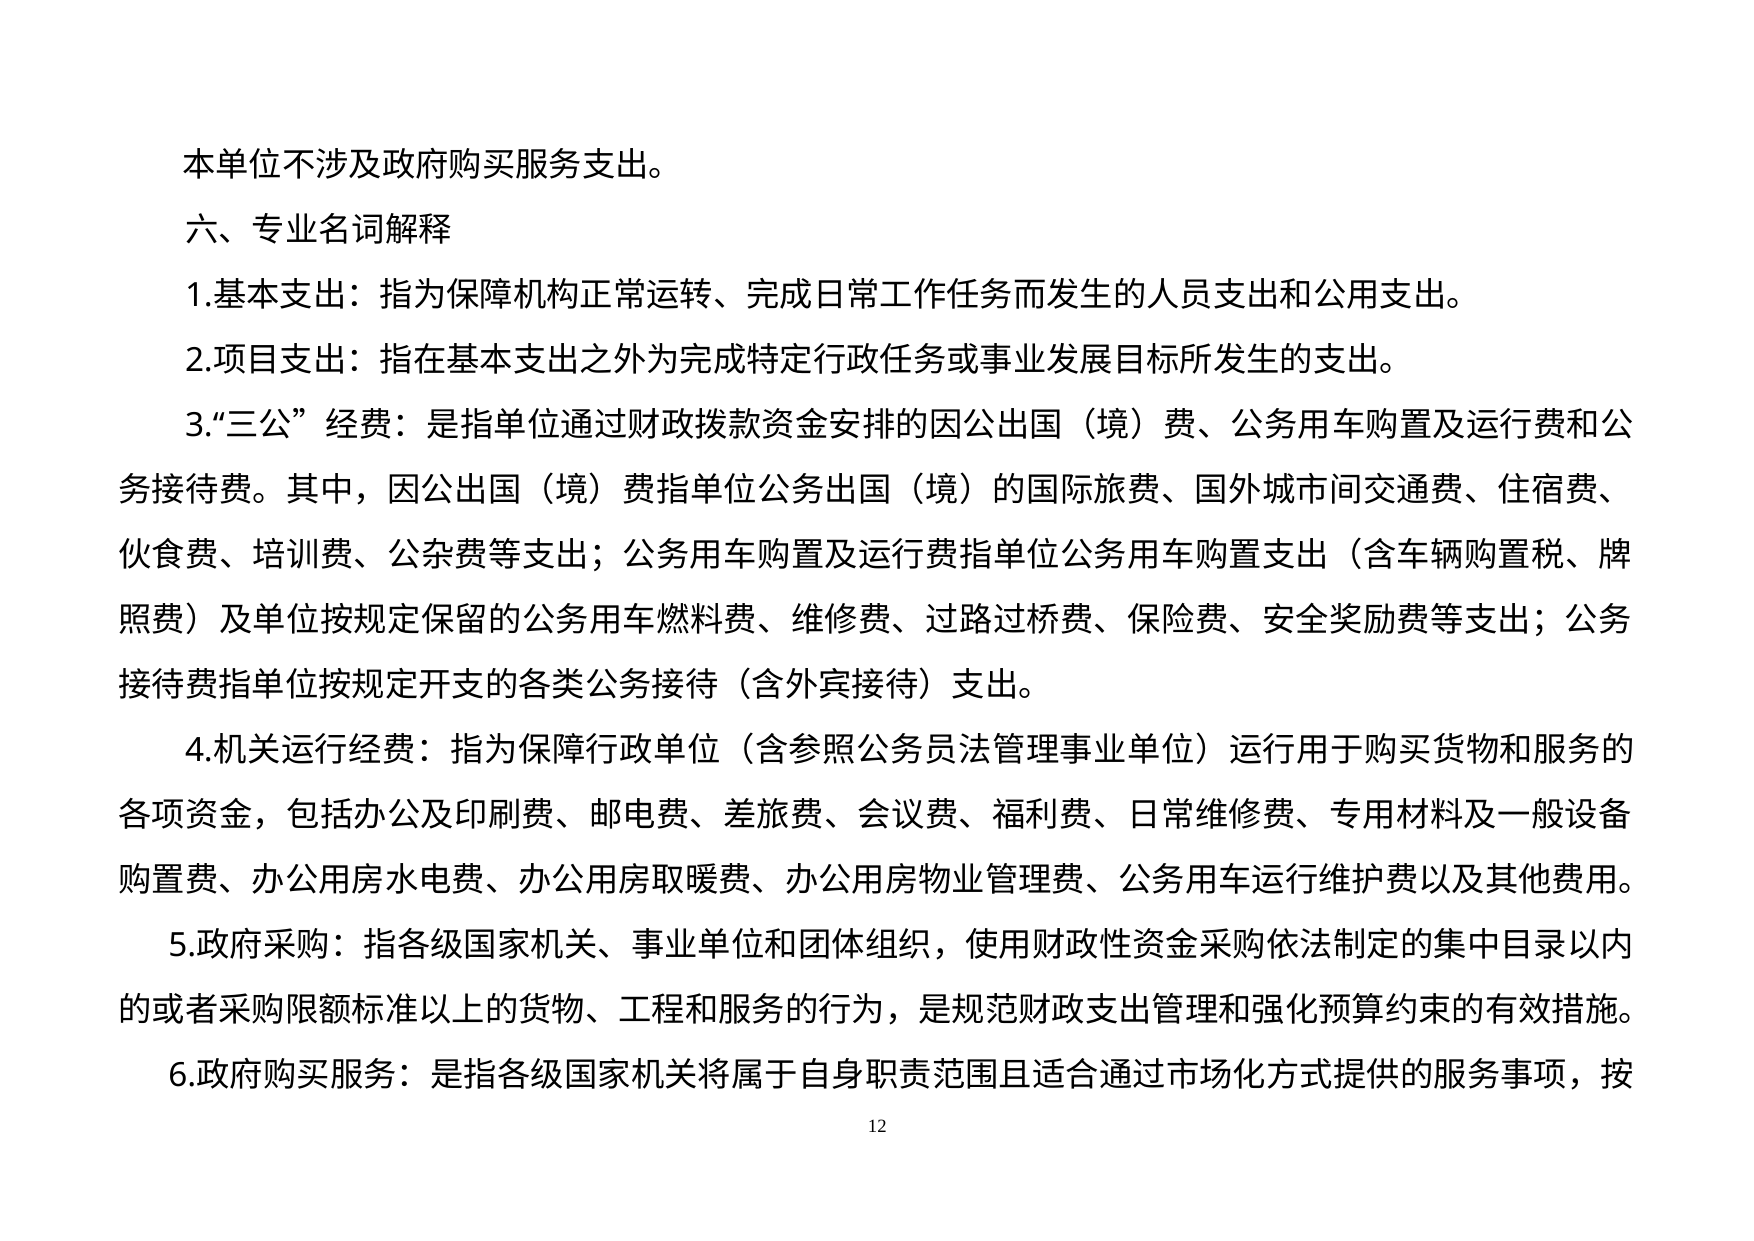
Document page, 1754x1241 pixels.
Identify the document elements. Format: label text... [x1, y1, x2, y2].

text 2.项目支出：指在基本支出之外为完成特定行政任务或事业发展目标所发生的支出。 [118, 324, 1636, 389]
text 本单位不涉及政府购买服务支出。 [118, 129, 1636, 194]
text 3.“三公”经费：是指单位通过财政拨款资金安排的因公出国（境）费、公务用车购置及运行费和公务接待费。其中，因公出国（境）费指单位公务出国（境）的国际旅费、国外城市间交通费、住宿费、伙食费、培训费、公杂费等支出；公务用车购置及运行费指单位公务用车购置支出（含车辆购置税、牌照费）及单位按规定保留的公务用车燃料费、维修费、过路过桥费、保险费、安全奖励费等支出；公务接待费指单位按规定开支的各类公务接待（含外宾接待）支出。 [118, 389, 1636, 714]
text 六、专业名词解释 [118, 194, 1636, 259]
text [118, 1039, 1636, 1104]
text 1.基本支出：指为保障机构正常运转、完成日常工作任务而发生的人员支出和公用支出。 [118, 259, 1636, 324]
text 4.机关运行经费：指为保障行政单位（含参照公务员法管理事业单位）运行用于购买货物和服务的各项资金，包括办公及印刷费、邮电费、差旅费、会议费、福利费、日常维修费、专用材料及一般设备购置费、办公用房水电费、办公用房取暖费、办公用房物业管理费、公务用车运行维护费以及其他费用。 [118, 714, 1636, 909]
text 5.政府采购：指各级国家机关、事业单位和团体组织，使用财政性资金采购依法制定的集中目录以内的或者采购限额标准以上的货物、工程和服务的行为，是规范财政支出管理和强化预算约束的有效措施。 [118, 909, 1636, 1039]
